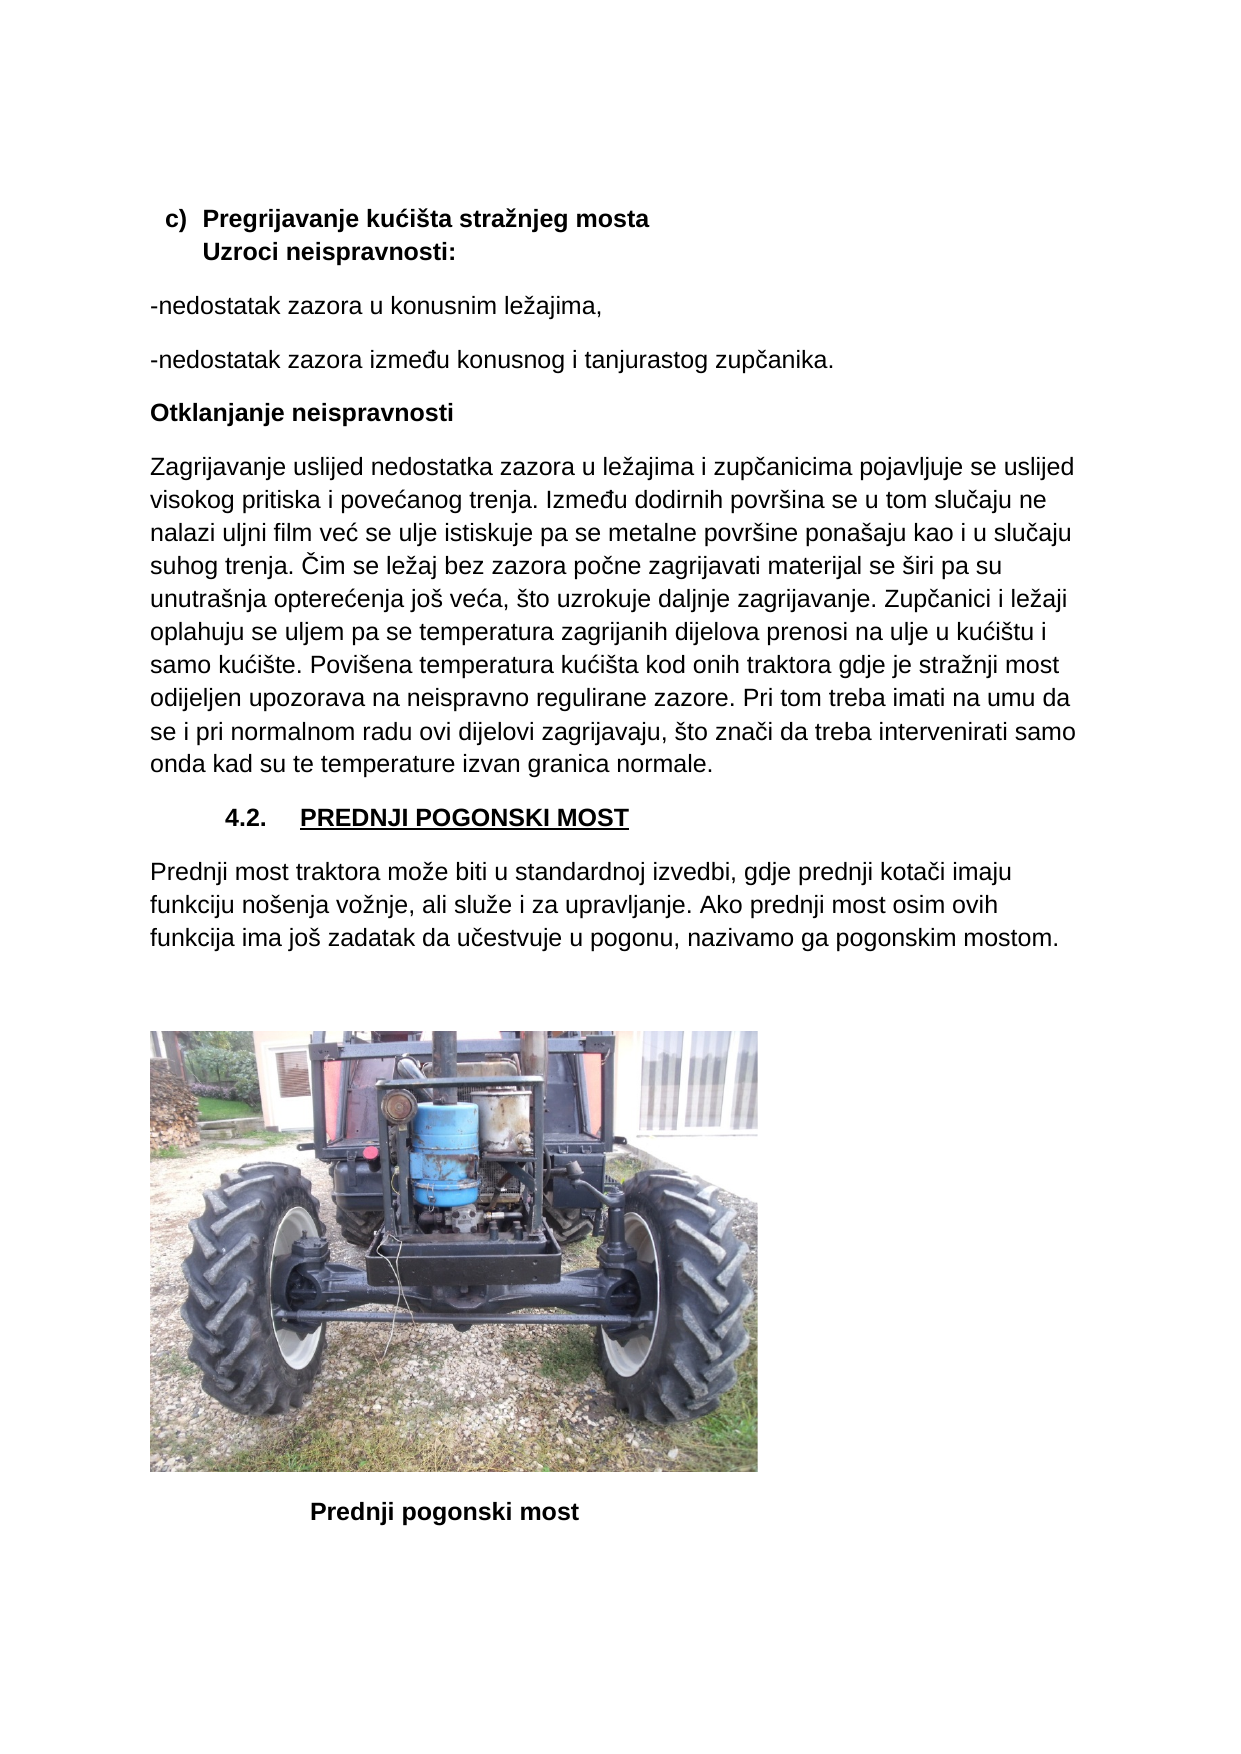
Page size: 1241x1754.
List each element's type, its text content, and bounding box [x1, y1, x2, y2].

text Zagrijavanje uslijed nedostatka zazora u ležajima i zupčanicima pojavljuje se uslijed visokog pritiska i povećanog trenja. Između dodirnih površina se u tom slučaju ne nalazi uljni film već se ulje istiskuje pa se metalne površine ponašaju kao i u slučaju suhog trenja. Čim se ležaj bez zazora počne zagrijavati materijal se širi pa su unutrašnja opterećenja još veća, što uzrokuje daljnje zagrijavanje. Zupčanici i ležaji oplahuju se uljem pa se temperatura zagrijanih dijelova prenosi na ulje u kućištu i samo kućište. Povišena temperatura kućišta kod onih traktora gdje je stražnji most odijeljen upozorava na neispravno regulirane zazore. Pri tom treba imati na umu da se i pri normalnom radu ovi dijelovi zagrijavaju, što znači da treba intervenirati samo onda kad su te temperature izvan granica normale. [150, 452, 1090, 778]
text Prednji pogonski most [150, 1497, 1090, 1525]
picture [150, 1031, 758, 1472]
list Uzroci neispravnosti: [202, 237, 1090, 266]
text -nedostatak zazora u konusnim ležajima, [150, 291, 1090, 319]
list Pregrijavanje kućišta stražnjeg mosta [165, 204, 1090, 233]
text Prednji most traktora može biti u standardnoj izvedbi, gdje prednji kotači imaju funkciju nošenja vožnje, ali služe i za upravljanje. Ako prednji most osim ovih funkcija ima još zadatak da učestvuje u pogonu, nazivamo ga pogonskim mostom. [150, 857, 1090, 952]
list PREDNJI POGONSKI MOST [225, 803, 1090, 832]
text -nedostatak zazora između konusnog i tanjurastog zupčanika. [150, 344, 1090, 373]
text Otklanjanje neispravnosti [150, 398, 1090, 427]
